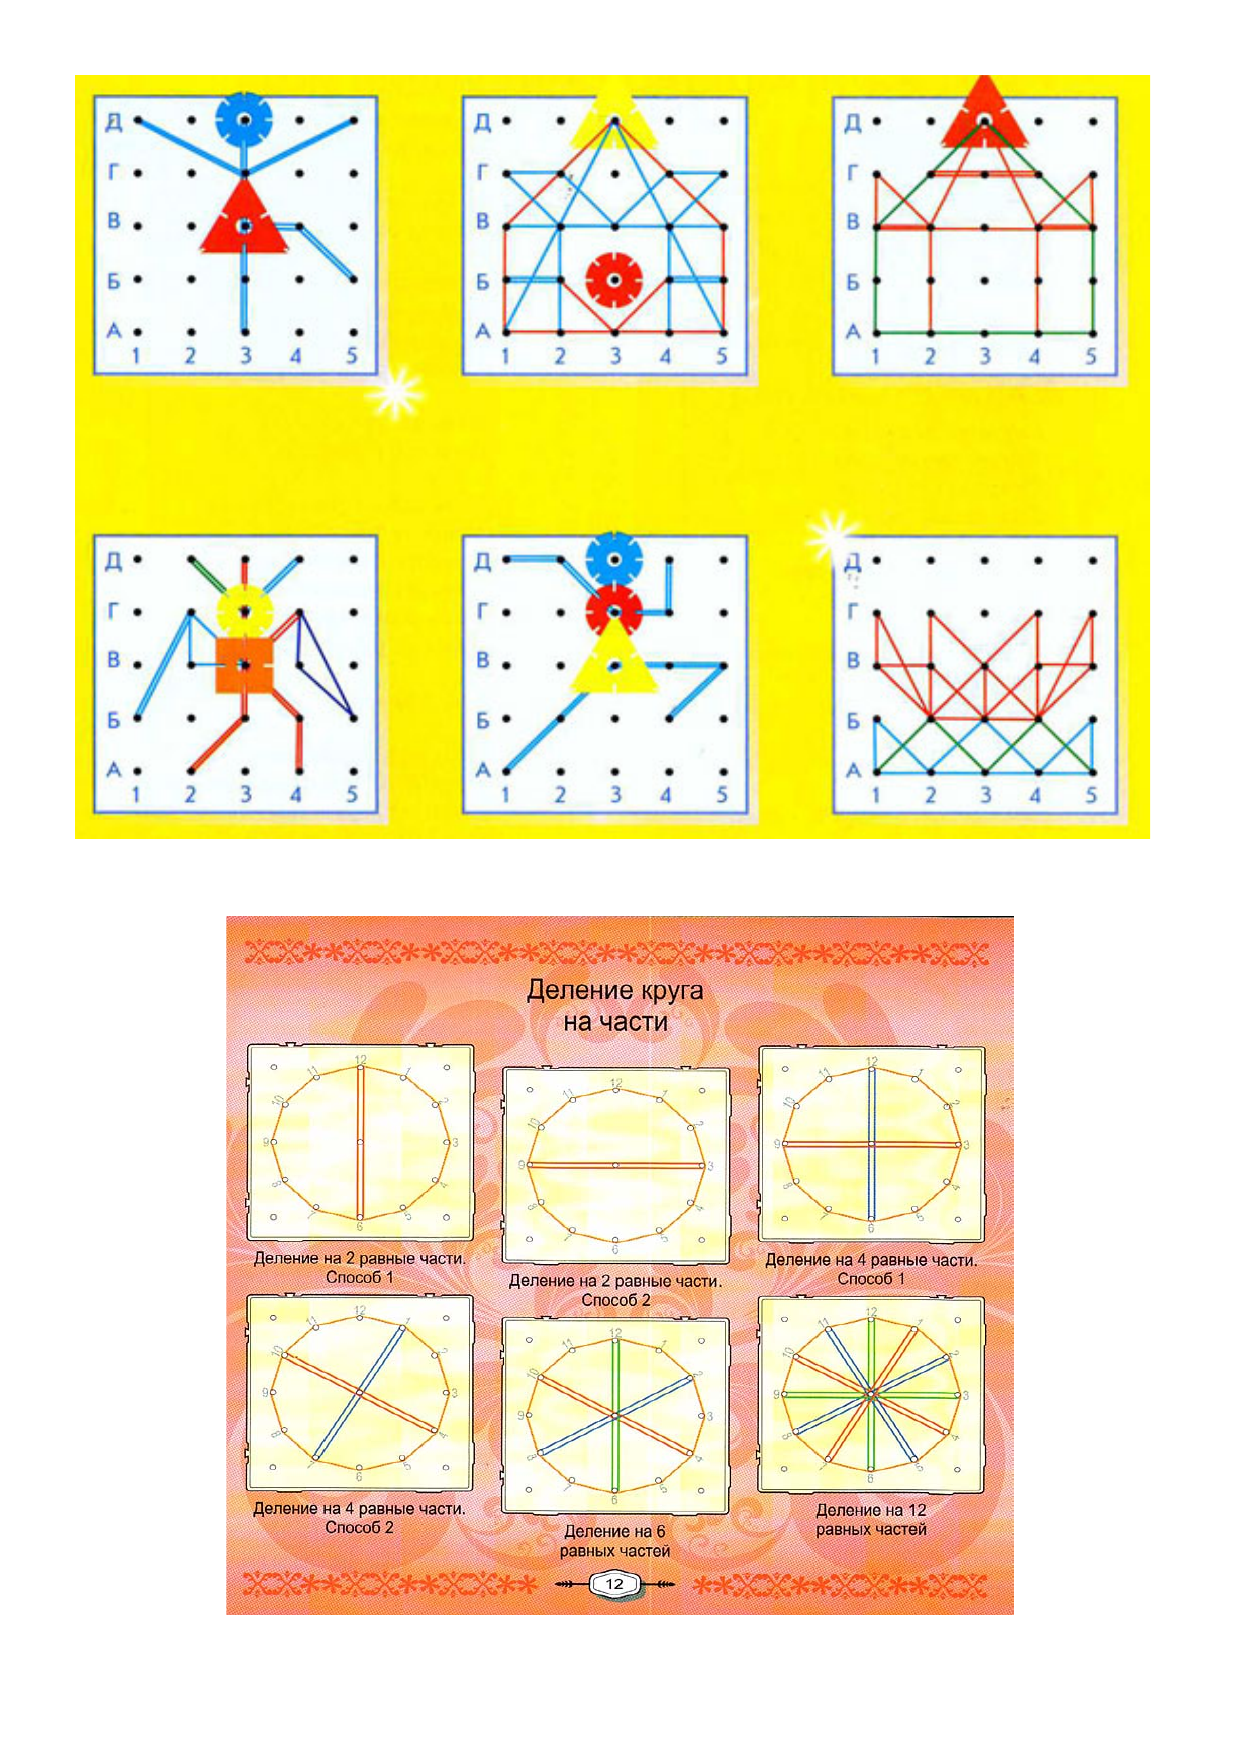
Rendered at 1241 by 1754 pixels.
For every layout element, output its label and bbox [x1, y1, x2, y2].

picture [226, 916, 1014, 1615]
picture [75, 75, 1150, 839]
